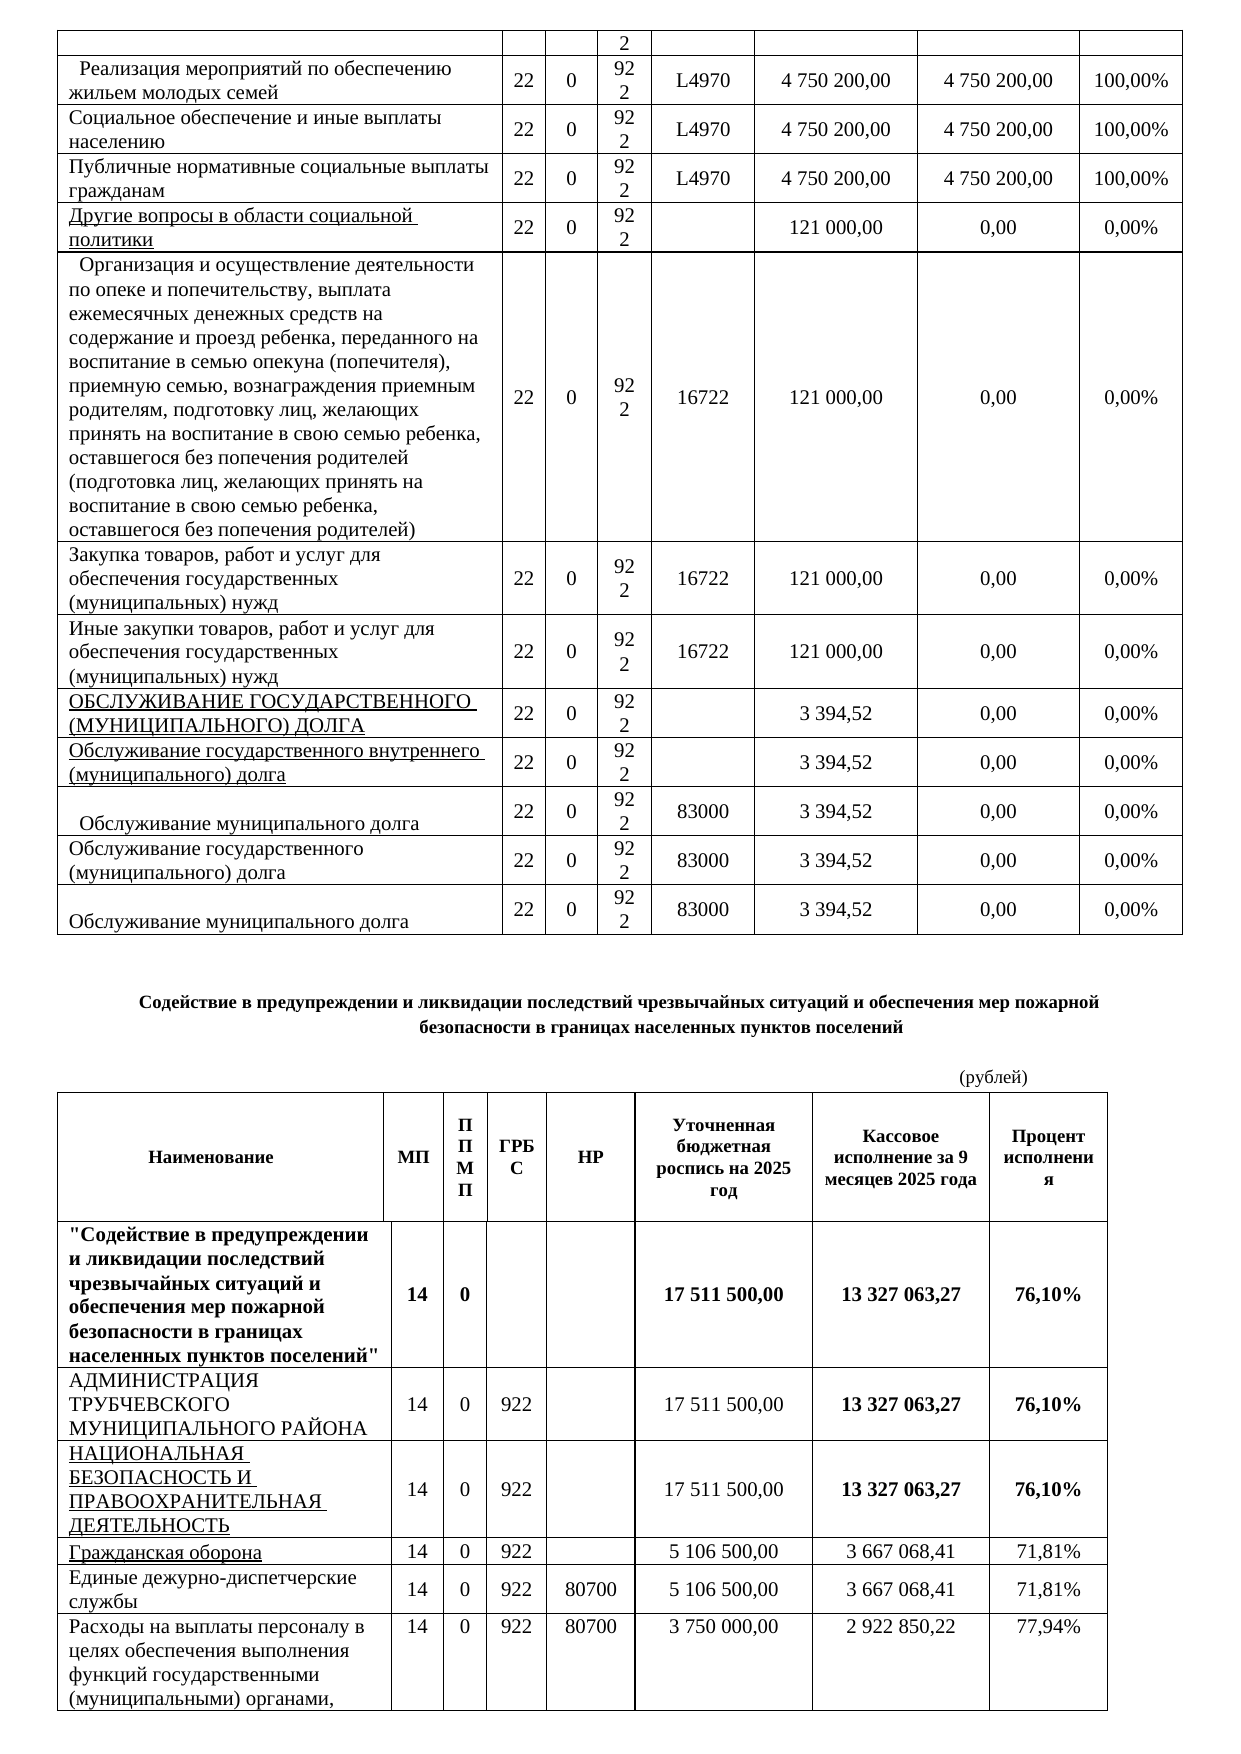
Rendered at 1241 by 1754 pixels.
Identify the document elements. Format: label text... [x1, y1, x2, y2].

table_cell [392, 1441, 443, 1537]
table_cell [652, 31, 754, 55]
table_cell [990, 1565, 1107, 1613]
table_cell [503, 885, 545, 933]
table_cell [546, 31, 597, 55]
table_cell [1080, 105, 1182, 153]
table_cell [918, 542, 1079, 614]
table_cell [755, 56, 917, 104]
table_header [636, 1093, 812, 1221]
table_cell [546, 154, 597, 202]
text безопасности в границах населенных пунктов поселений [59, 1016, 1181, 1037]
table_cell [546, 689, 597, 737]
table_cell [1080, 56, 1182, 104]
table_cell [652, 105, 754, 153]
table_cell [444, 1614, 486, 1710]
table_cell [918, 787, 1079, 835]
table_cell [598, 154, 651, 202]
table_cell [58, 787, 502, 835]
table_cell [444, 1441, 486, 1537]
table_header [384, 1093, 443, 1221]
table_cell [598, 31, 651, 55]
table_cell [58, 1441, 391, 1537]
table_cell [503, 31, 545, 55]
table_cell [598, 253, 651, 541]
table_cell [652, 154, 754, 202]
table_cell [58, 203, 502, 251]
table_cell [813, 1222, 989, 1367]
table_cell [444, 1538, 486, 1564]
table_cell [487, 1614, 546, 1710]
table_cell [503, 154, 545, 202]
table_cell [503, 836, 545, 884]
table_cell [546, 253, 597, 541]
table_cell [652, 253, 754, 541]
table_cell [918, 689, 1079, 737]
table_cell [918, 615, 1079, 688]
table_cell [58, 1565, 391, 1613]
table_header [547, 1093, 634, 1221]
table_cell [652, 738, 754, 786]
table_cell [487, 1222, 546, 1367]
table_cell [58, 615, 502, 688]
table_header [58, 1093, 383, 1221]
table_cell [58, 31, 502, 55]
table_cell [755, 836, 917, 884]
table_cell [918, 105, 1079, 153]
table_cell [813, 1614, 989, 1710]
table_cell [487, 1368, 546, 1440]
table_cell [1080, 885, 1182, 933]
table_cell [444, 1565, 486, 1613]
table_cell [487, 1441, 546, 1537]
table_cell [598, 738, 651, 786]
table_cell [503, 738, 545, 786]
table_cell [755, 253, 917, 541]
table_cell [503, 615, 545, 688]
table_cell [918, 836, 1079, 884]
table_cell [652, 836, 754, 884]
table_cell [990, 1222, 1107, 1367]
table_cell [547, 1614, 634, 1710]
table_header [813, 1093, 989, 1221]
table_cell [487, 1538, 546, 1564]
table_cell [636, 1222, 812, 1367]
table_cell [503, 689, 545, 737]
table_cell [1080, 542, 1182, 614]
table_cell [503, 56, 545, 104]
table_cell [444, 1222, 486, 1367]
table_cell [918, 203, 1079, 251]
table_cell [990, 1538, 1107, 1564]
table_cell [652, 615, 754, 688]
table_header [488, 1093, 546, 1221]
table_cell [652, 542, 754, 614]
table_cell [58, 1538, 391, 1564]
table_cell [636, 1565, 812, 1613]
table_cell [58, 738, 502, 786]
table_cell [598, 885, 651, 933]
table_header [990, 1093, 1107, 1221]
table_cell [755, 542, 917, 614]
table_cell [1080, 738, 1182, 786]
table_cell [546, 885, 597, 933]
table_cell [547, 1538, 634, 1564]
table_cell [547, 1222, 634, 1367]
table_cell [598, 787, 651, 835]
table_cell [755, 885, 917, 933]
text (рублей) [59, 1066, 1181, 1088]
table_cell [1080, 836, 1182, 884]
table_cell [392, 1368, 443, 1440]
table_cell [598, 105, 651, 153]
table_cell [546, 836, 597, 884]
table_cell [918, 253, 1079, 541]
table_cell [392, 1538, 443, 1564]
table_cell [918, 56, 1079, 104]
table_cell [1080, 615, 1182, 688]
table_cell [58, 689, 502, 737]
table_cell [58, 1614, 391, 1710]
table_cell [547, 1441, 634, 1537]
text Содействие в предупреждении и ликвидации последствий чрезвычайных ситуаций и обеспечения мер пожарной [59, 991, 1181, 1012]
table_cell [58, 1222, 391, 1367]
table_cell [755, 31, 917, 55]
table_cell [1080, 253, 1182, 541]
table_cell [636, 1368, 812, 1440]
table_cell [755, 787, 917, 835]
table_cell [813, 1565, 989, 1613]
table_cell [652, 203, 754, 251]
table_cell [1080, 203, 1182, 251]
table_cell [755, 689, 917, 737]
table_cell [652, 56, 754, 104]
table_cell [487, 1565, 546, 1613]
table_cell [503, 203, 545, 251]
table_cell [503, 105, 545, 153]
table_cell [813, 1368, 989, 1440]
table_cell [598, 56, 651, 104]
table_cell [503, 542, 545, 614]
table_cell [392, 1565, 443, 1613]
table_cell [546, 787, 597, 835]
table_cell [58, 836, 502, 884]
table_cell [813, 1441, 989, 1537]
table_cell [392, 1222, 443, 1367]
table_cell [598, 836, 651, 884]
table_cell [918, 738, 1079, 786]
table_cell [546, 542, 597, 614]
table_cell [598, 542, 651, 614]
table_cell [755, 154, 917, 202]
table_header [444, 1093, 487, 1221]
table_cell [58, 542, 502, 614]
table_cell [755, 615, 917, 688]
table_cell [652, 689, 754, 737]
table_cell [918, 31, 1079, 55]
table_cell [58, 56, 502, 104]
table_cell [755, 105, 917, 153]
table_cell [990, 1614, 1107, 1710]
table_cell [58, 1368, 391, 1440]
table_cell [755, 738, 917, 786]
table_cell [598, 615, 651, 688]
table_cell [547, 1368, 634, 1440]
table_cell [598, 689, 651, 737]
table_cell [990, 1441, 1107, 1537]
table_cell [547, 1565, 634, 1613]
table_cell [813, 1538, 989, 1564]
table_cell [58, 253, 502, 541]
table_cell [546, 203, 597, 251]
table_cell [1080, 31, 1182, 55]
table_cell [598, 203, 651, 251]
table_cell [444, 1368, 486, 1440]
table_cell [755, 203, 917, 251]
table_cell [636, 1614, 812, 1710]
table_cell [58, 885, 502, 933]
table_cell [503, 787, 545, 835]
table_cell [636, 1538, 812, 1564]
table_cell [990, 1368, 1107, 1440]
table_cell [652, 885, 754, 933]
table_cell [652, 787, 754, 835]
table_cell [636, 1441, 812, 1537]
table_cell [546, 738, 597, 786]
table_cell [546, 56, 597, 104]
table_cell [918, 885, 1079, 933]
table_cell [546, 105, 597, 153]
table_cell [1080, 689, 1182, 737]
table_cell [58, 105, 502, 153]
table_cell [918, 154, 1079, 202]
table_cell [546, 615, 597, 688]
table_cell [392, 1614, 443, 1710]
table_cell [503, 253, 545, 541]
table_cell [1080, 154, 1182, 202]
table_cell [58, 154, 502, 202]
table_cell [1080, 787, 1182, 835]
